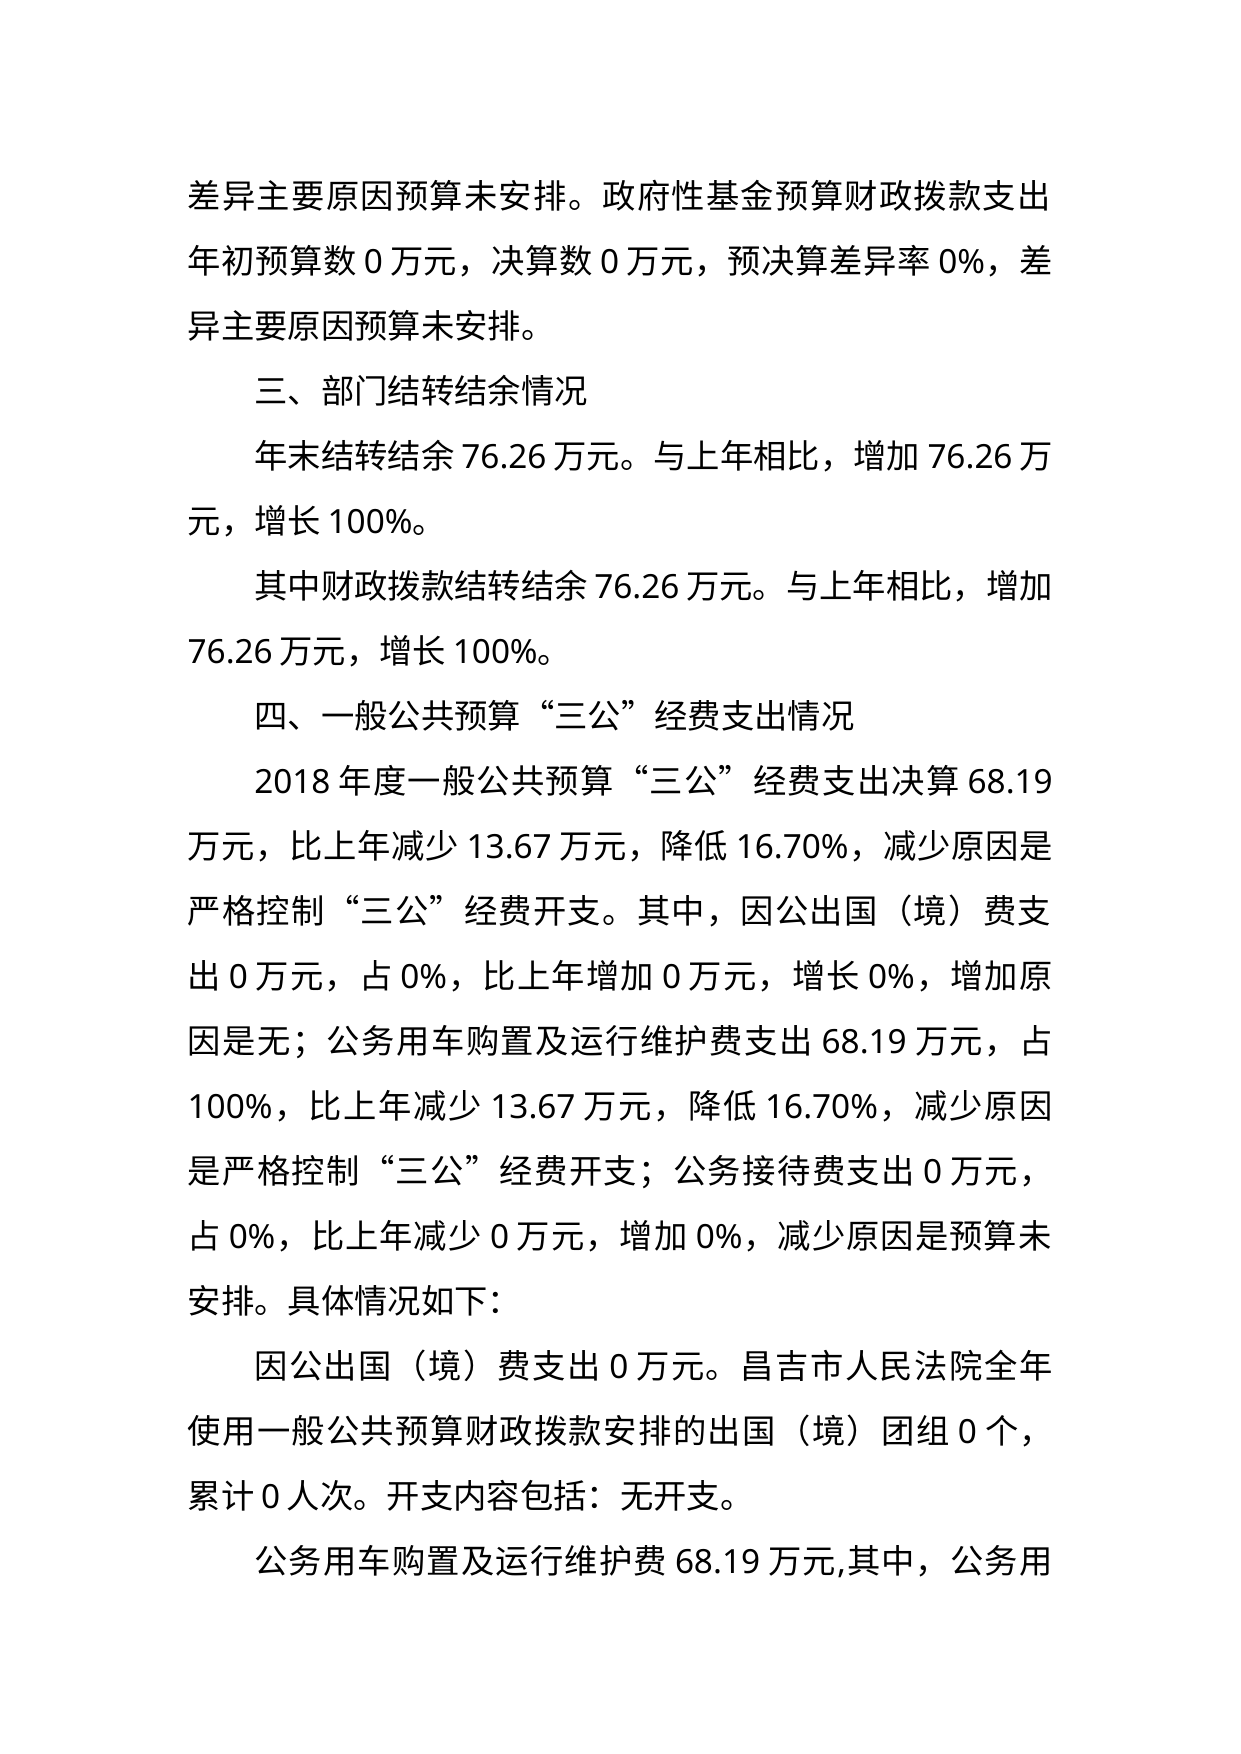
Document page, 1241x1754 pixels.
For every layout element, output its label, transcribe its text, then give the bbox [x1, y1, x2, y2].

text 2018年度一般公共预算“三公”经费支出决算68.19万元，比上年减少13.67万元，降低16.70%，减少原因是严格控制“三公”经费开支。其中，因公出国（境）费支出0万元，占0%，比上年增加0万元，增长0%，增加原因是无；公务用车购置及运行维护费支出68.19万元，占100%，比上年减少13.67万元，降低16.70%，减少原因是严格控制“三公”经费开支；公务接待费支出0万元，占0%，比上年减少0万元，增加0%，减少原因是预算未安排。具体情况如下： [187, 747, 1053, 1332]
text 因公出国（境）费支出0万元。昌吉市人民法院全年使用一般公共预算财政拨款安排的出国（境）团组0个，累计0人次。开支内容包括：无开支。 [187, 1332, 1053, 1527]
text 三、部门结转结余情况 [187, 357, 1053, 422]
text 其中财政拨款结转结余76.26万元。与上年相比，增加76.26万元，增长100%。 [187, 552, 1053, 682]
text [187, 1527, 1053, 1592]
text 四、一般公共预算“三公”经费支出情况 [187, 682, 1053, 747]
text 年末结转结余76.26万元。与上年相比，增加76.26万元，增长100%。 [187, 422, 1053, 552]
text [187, 162, 1053, 357]
